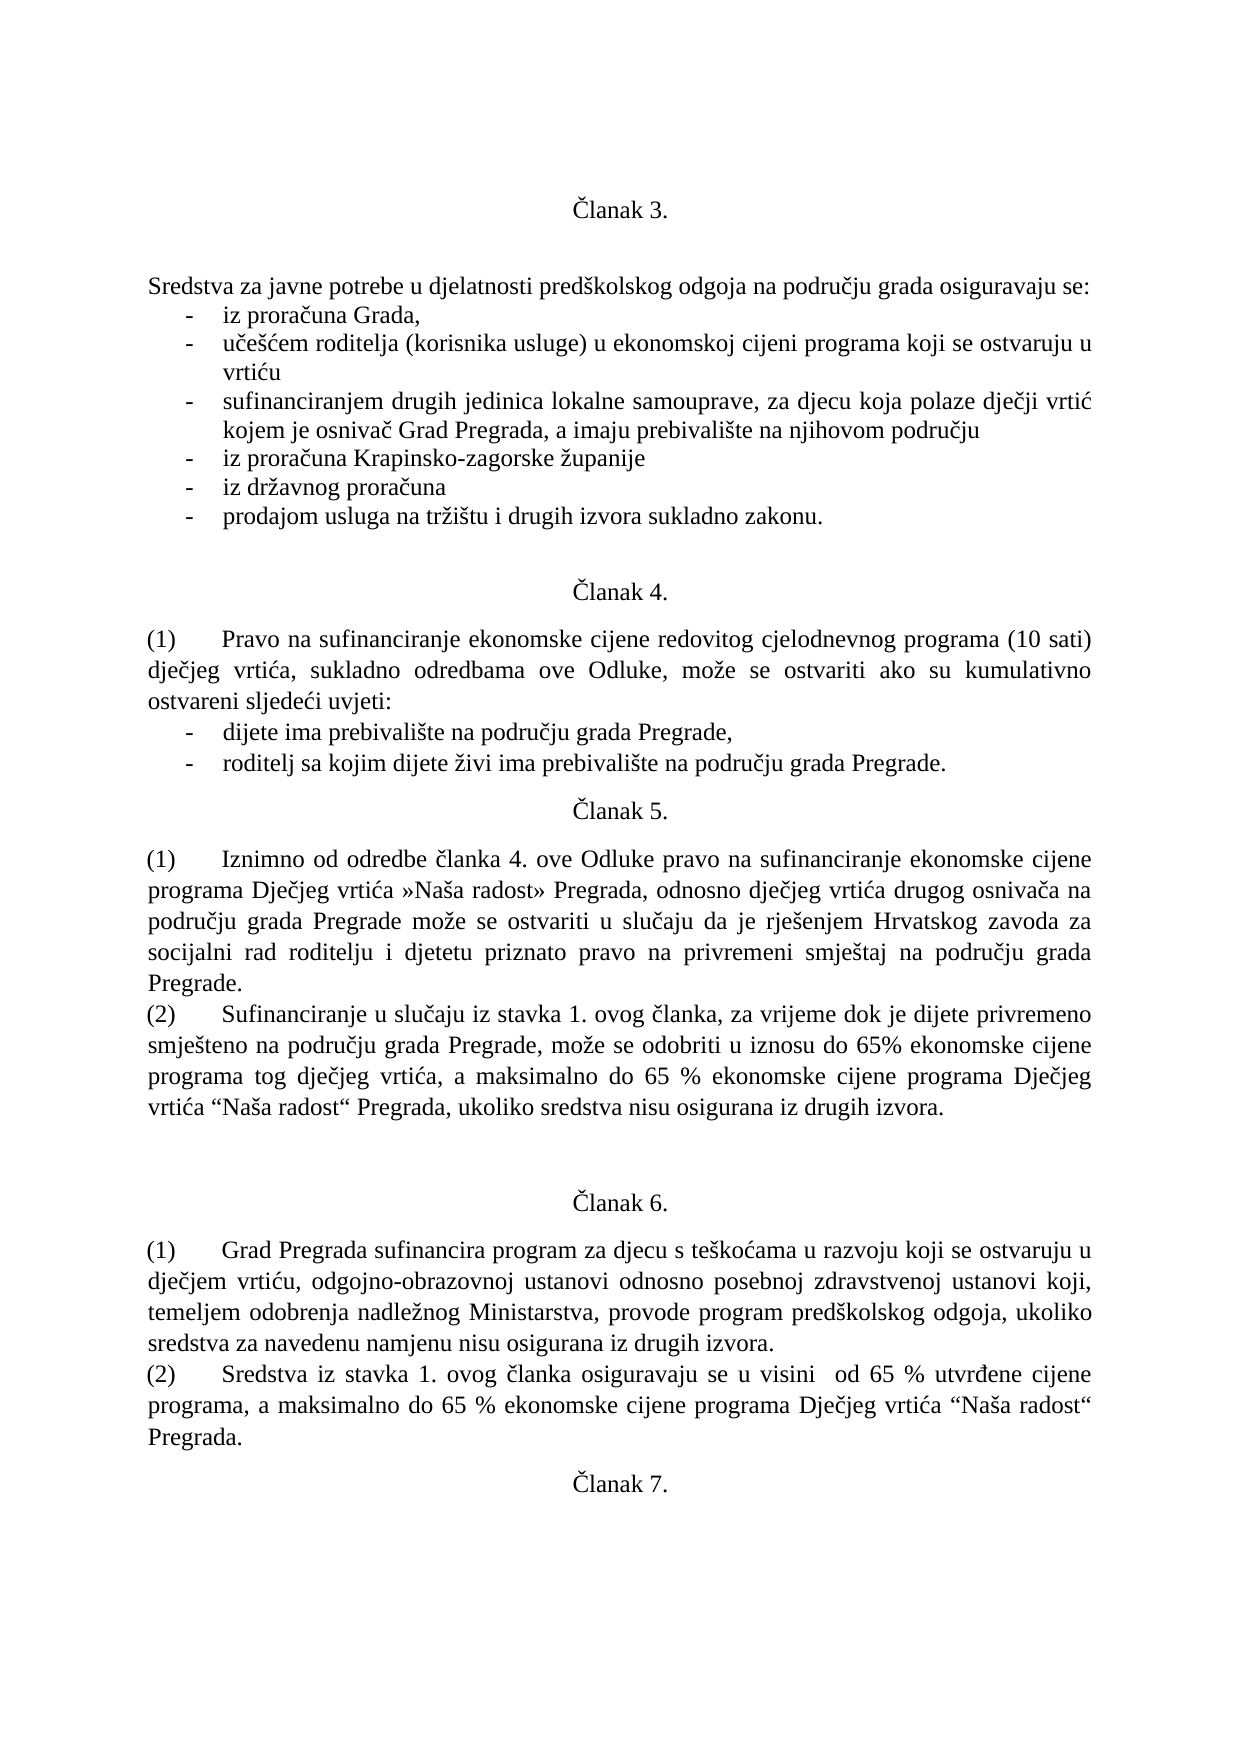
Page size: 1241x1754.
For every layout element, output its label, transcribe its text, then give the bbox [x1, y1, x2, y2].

list prodajom usluga na tržištu i drugih izvora sukladno zakonu. [185, 501, 1093, 530]
text Članak 6. [148, 1188, 1093, 1216]
list dijete ima prebivalište na području grada Pregrade, [185, 717, 1093, 746]
list iz proračuna Grada, [185, 300, 1093, 328]
text Članak 3. [148, 195, 1093, 224]
text Članak 4. [148, 577, 1093, 605]
list iz proračuna Krapinsko-zagorske županije [185, 443, 1093, 472]
list sufinanciranjem drugih jedinica lokalne samouprave, za djecu koja polaze dječji vrtić kojem je osnivač Grad Pregrada, a imaju prebivalište na njihovom području [185, 386, 1093, 443]
text Sredstva za javne potrebe u djelatnosti predškolskog odgoja na području grada osiguravaju se: [148, 271, 1093, 300]
list Pravo na sufinanciranje ekonomske cijene redovitog cjelodnevnog programa (10 sati) dječjeg vrtića, sukladno odredbama ove Odluke, može se ostvariti ako su kumulativno ostvareni sljedeći uvjeti: [147, 624, 1093, 715]
list učešćem roditelja (korisnika usluge) u ekonomskoj cijeni programa koji se ostvaruju u vrtiću [185, 328, 1093, 386]
list Sredstva iz stavka 1. ovog članka osiguravaju se u visini od 65 % utvrđene cijene programa, a maksimalno do 65 % ekonomske cijene programa Dječjeg vrtića “Naša radost“ Pregrada. [146, 1359, 1093, 1450]
list Iznimno od odredbe članka 4. ove Odluke pravo na sufinanciranje ekonomske cijene programa Dječjeg vrtića »Naša radost» Pregrada, odnosno dječjeg vrtića drugog osnivača na području grada Pregrade može se ostvariti u slučaju da je rješenjem Hrvatskog zavoda za socijalni rad roditelju i djetetu priznato pravo na privremeni smještaj na području grada Pregrade. [146, 844, 1093, 997]
list Sufinanciranje u slučaju iz stavka 1. ovog članka, za vrijeme dok je dijete privremeno smješteno na području grada Pregrade, može se odobriti u iznosu do 65% ekonomske cijene programa tog dječjeg vrtića, a maksimalno do 65 % ekonomske cijene programa Dječjeg vrtića “Naša radost“ Pregrada, ukoliko sredstva nisu osigurana iz drugih izvora. [146, 999, 1093, 1121]
text Članak 7. [148, 1469, 1093, 1498]
list Grad Pregrada sufinancira program za djecu s teškoćama u razvoju koji se ostvaruju u dječjem vrtiću, odgojno-obrazovnoj ustanovi odnosno posebnoj zdravstvenoj ustanovi koji, temeljem odobrenja nadležnog Ministarstva, provode program predškolskog odgoja, ukoliko sredstva za navedenu namjenu nisu osigurana iz drugih izvora. [146, 1235, 1093, 1357]
list roditelj sa kojim dijete živi ima prebivalište na području grada Pregrade. [185, 748, 1093, 777]
list iz državnog proračuna [185, 472, 1093, 501]
text Članak 5. [148, 796, 1093, 825]
